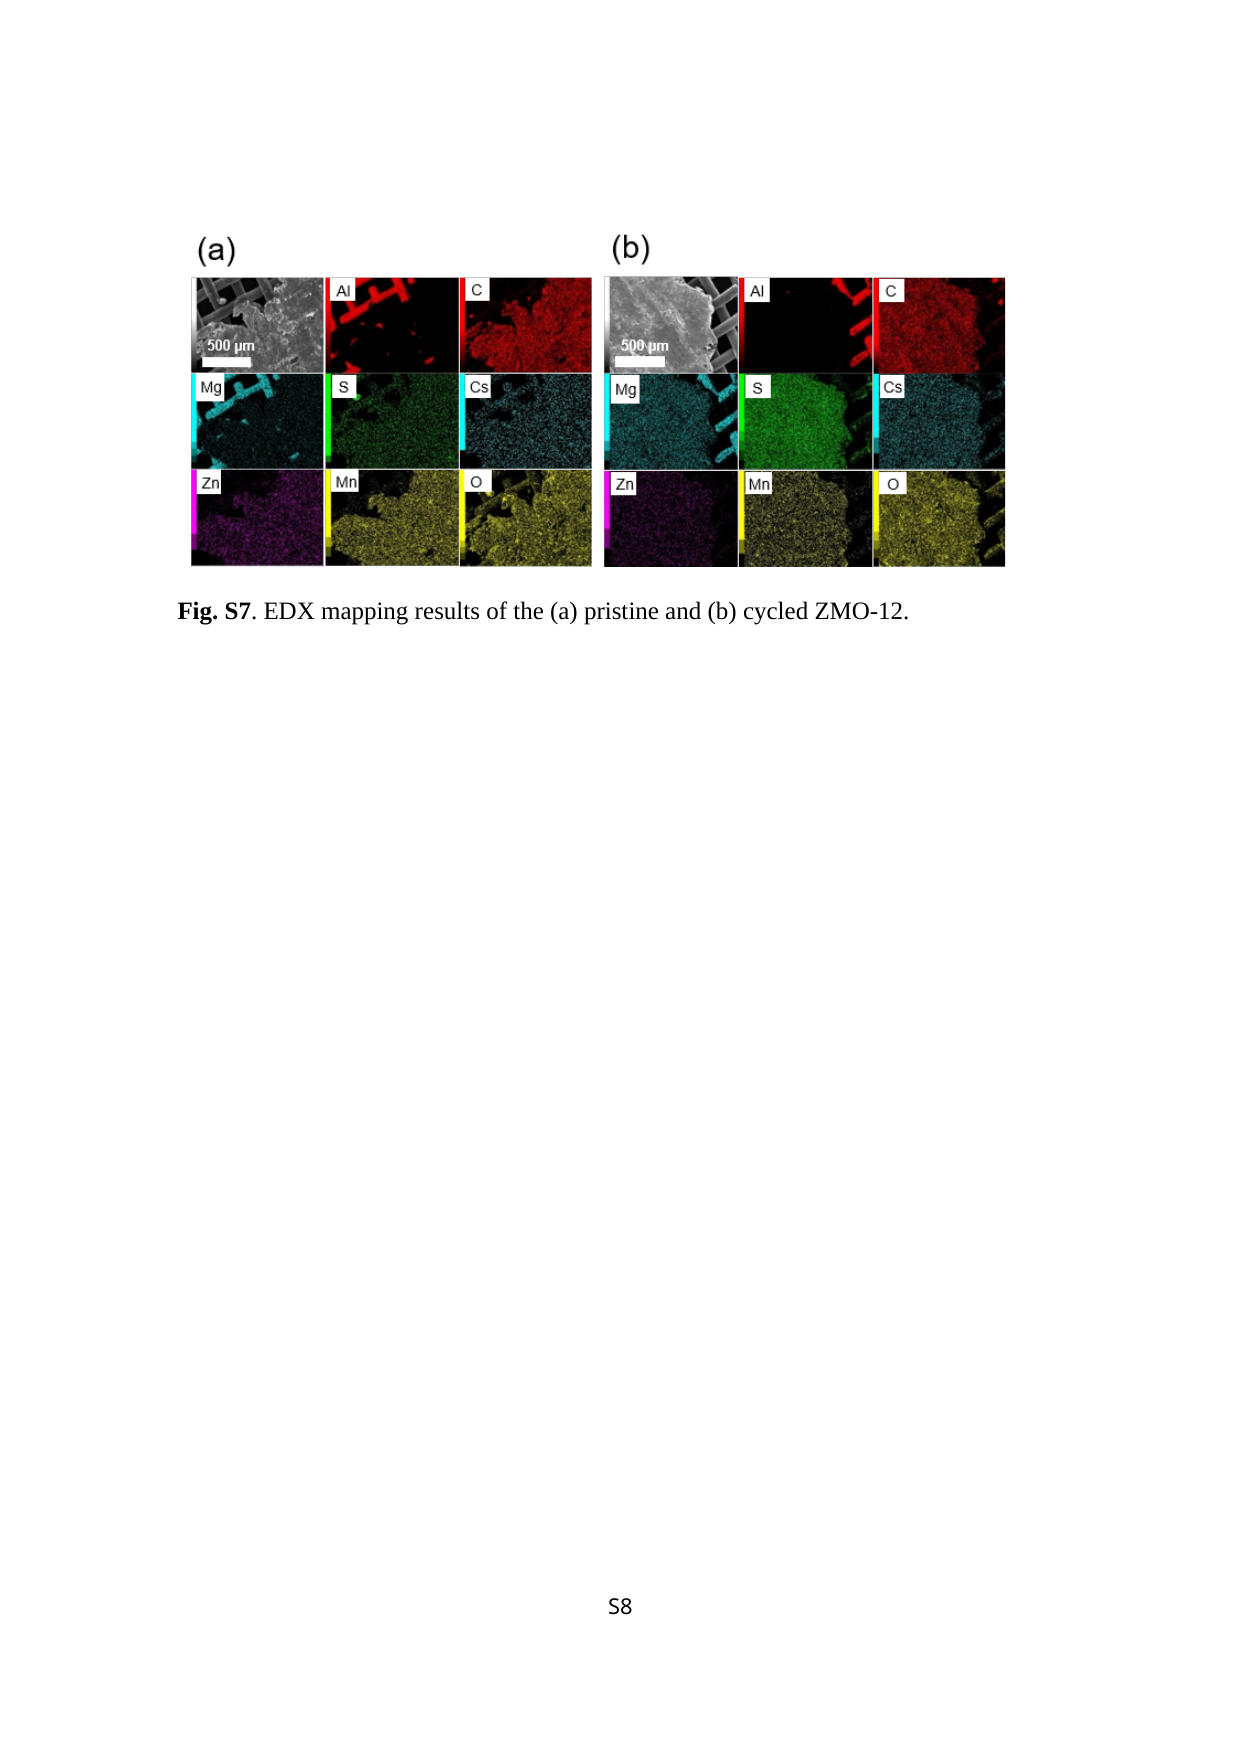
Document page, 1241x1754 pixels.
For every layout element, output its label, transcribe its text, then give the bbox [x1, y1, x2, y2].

picture [177, 216, 1006, 567]
text Fig. S7. EDX mapping results of the (a) pristine and (b) cycled ZMO-12. [177, 596, 1063, 625]
